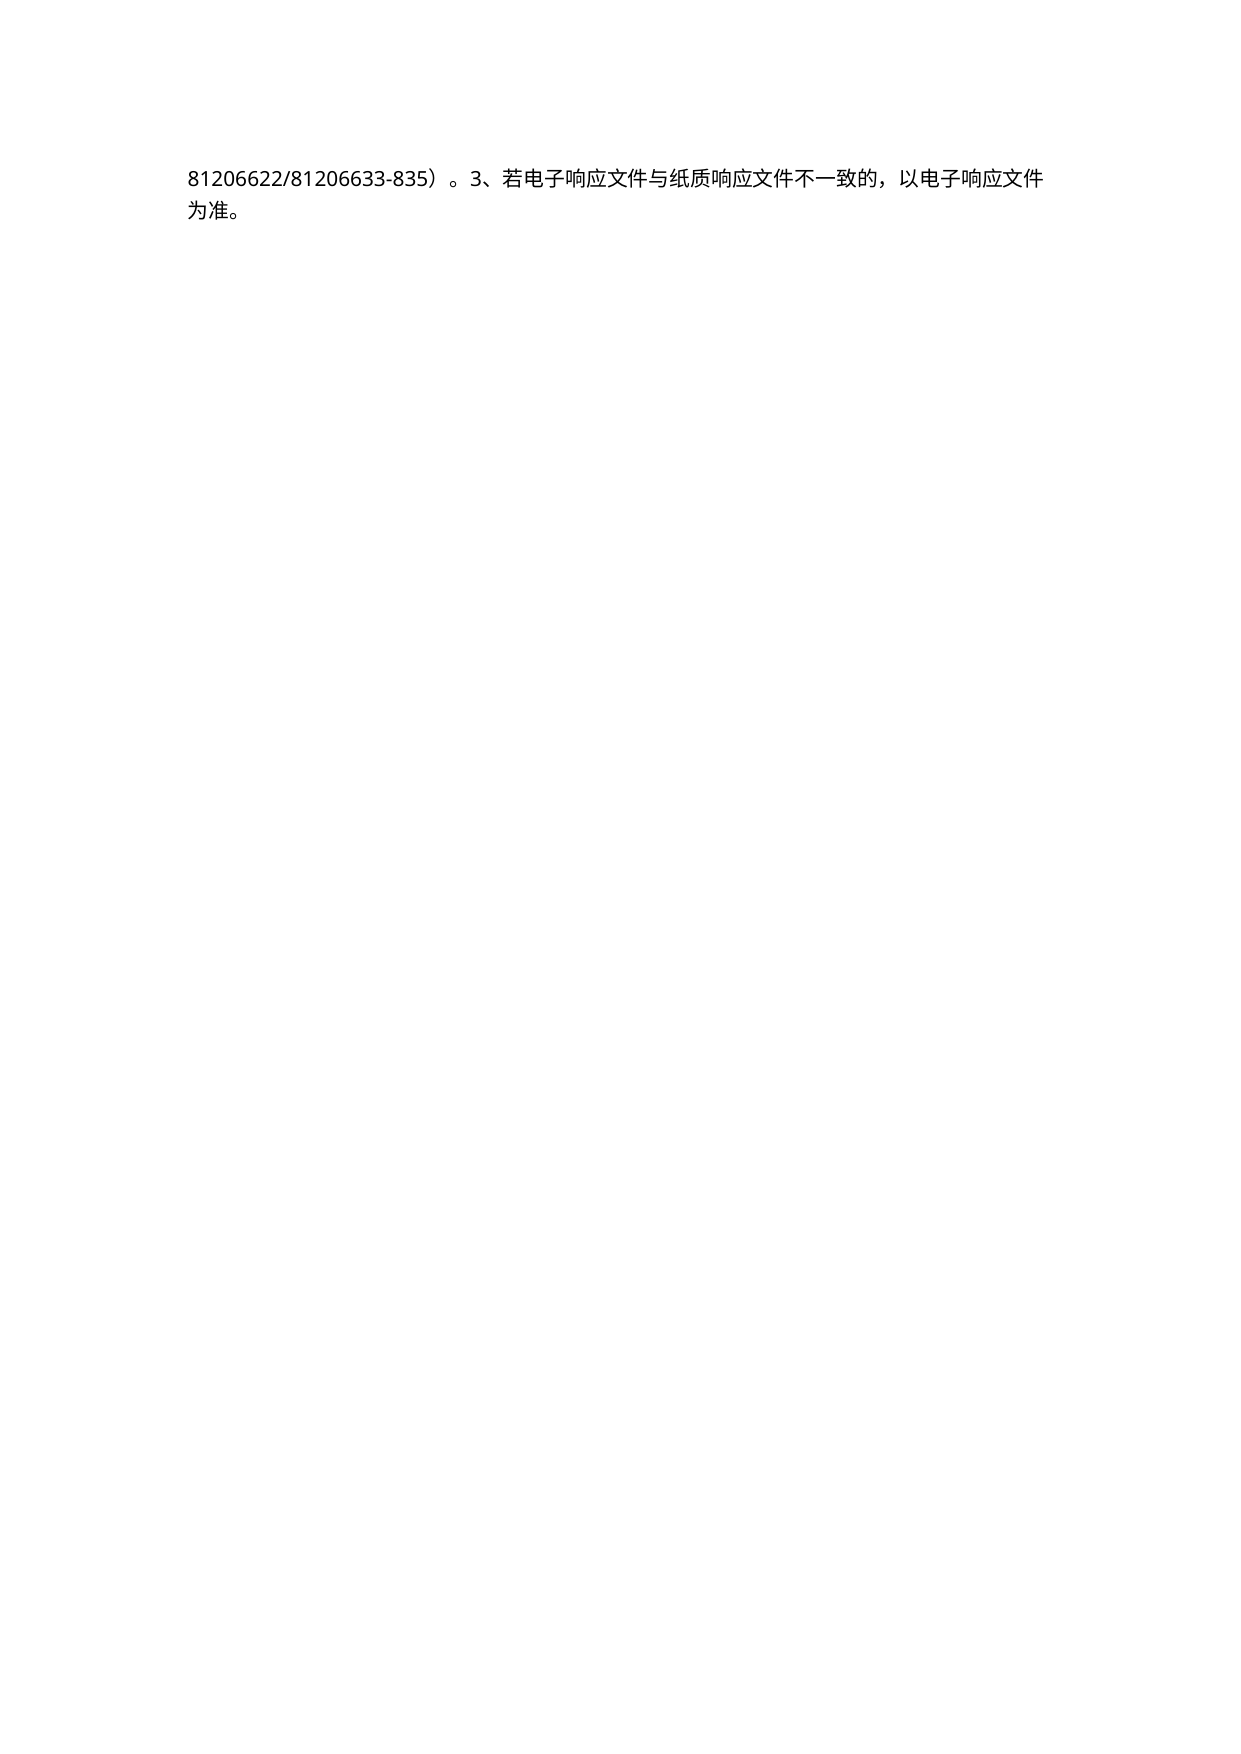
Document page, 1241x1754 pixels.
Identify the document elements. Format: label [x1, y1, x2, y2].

text [187, 162, 1053, 227]
